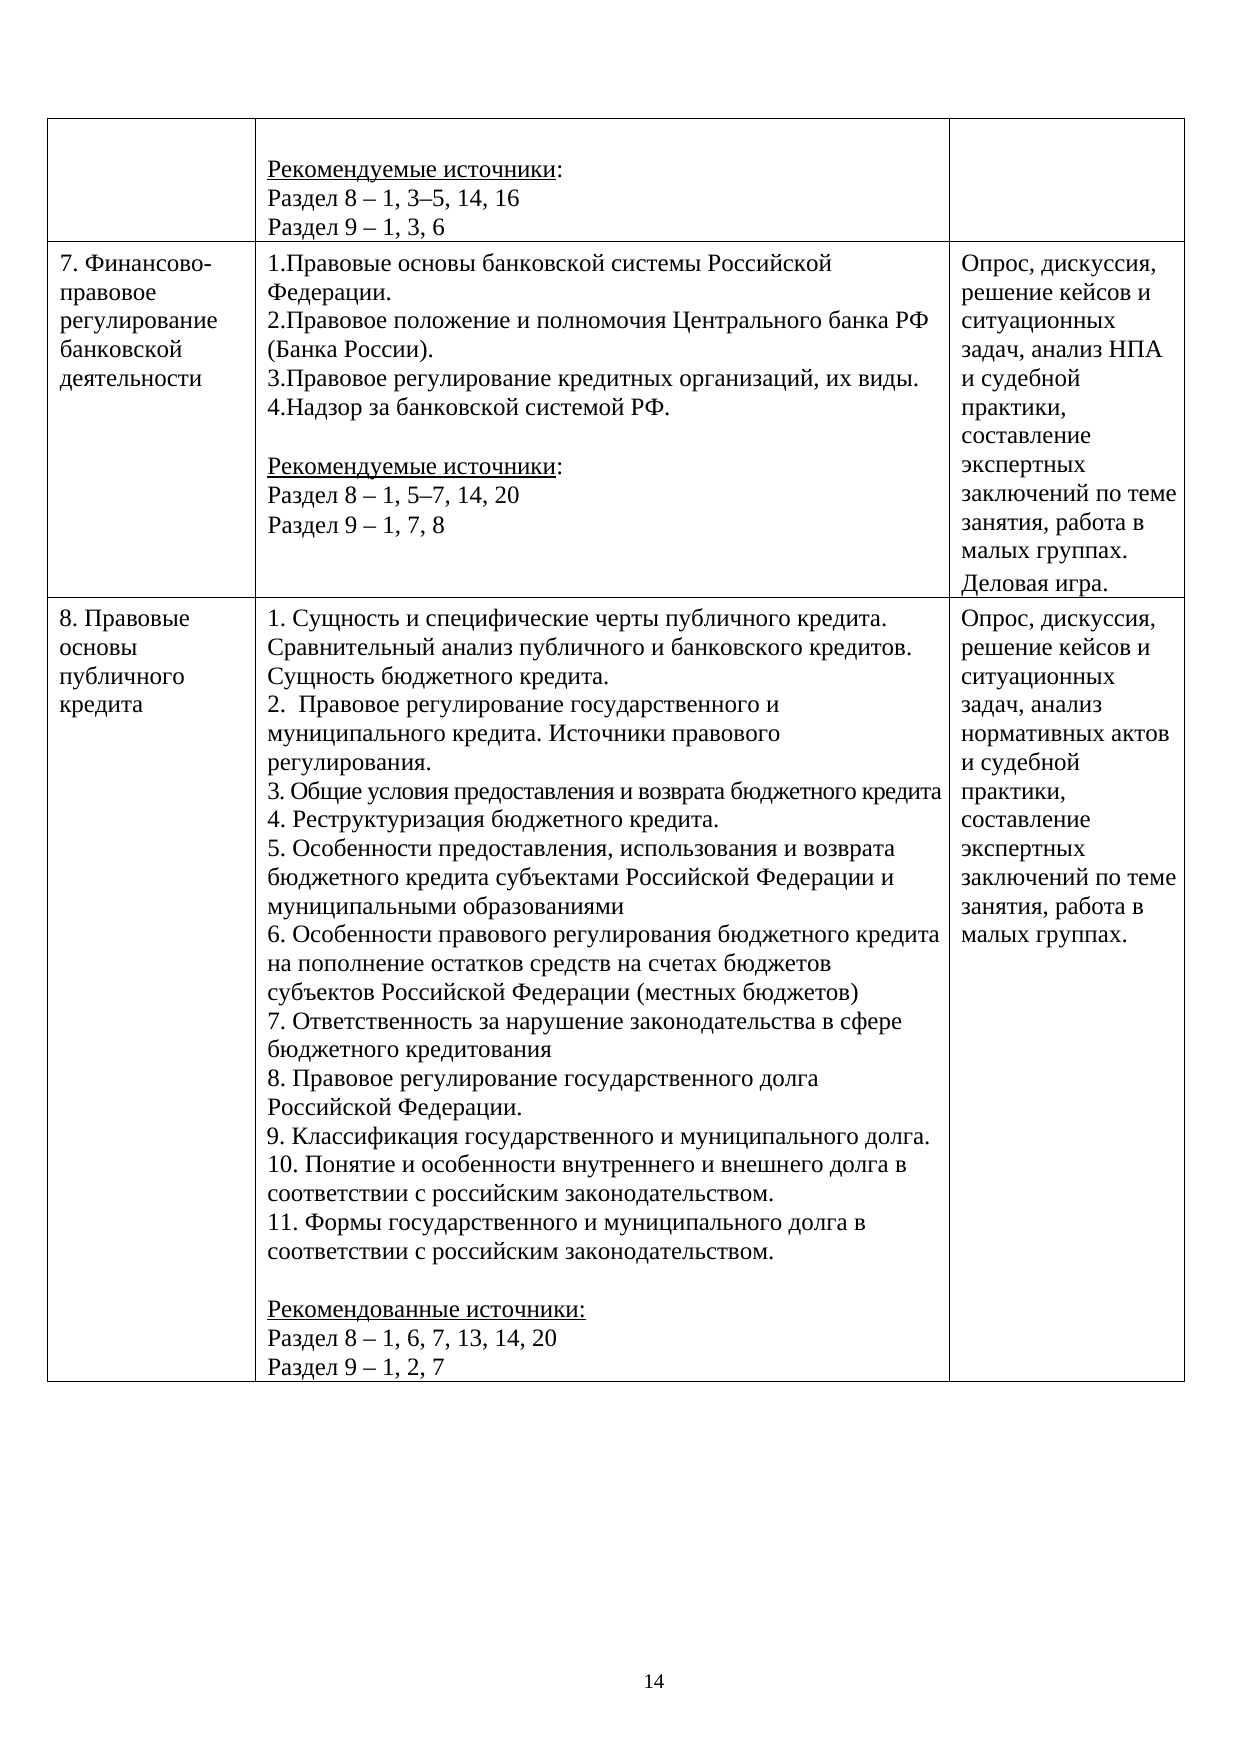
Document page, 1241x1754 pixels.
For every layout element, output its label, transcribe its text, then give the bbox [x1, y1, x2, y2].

table_cell 8. Правовые основы публичного кредита [48, 598, 255, 1381]
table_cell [950, 119, 1184, 241]
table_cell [256, 119, 949, 241]
table_cell Опрос, дискуссия, решение кейсов и ситуационных задач, анализ НПА и судебной практики, составление экспертных заключений по теме занятия, работа в малых группах. Деловая игра. [950, 242, 1184, 597]
table_cell 1.Правовые основы банковской системы Российской Федерации. 2.Правовое положение и полномочия Центрального банка РФ (Банка России). 3.Правовое регулирование кредитных организаций, их виды. 4.Надзор за банковской системой РФ. Рекомендуемые источники: Раздел 8 – 1, 5–7, 14, 20 Раздел 9 – 1, 7, 8 [256, 242, 949, 597]
table_cell Опрос, дискуссия, решение кейсов и ситуационных задач, анализ нормативных актов и судебной практики, составление экспертных заключений по теме занятия, работа в малых группах. [950, 598, 1184, 1381]
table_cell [48, 119, 255, 241]
table_cell 1. Сущность и специфические черты публичного кредита. Сравнительный анализ публичного и банковского кредитов. Сущность бюджетного кредита. 2. Правовое регулирование государственного и муниципального кредита. Источники правового регулирования. 3. Общие условия предоставления и возврата бюджетного кредита 4. Реструктуризация бюджетного кредита. 5. Особенности предоставления, использования и возврата бюджетного кредита субъектами Российской Федерации и муниципальными образованиями 6. Особенности правового регулирования бюджетного кредита на пополнение остатков средств на счетах бюджетов субъектов Российской Федерации (местных бюджетов) 7. Ответственность за нарушение законодательства в сфере бюджетного кредитования 8. Правовое регулирование государственного долга Российской Федерации. 9. Классификация государственного и муниципального долга. 10. Понятие и особенности внутреннего и внешнего долга в соответствии с российским законодательством. 11. Формы государственного и муниципального долга в соответствии с российским законодательством. Рекомендованные источники: Раздел 8 – 1, 6, 7, 13, 14, 20 Раздел 9 – 1, 2, 7 [256, 598, 949, 1381]
table_cell 7. Финансово-правовое регулирование банковской деятельности [48, 242, 255, 597]
